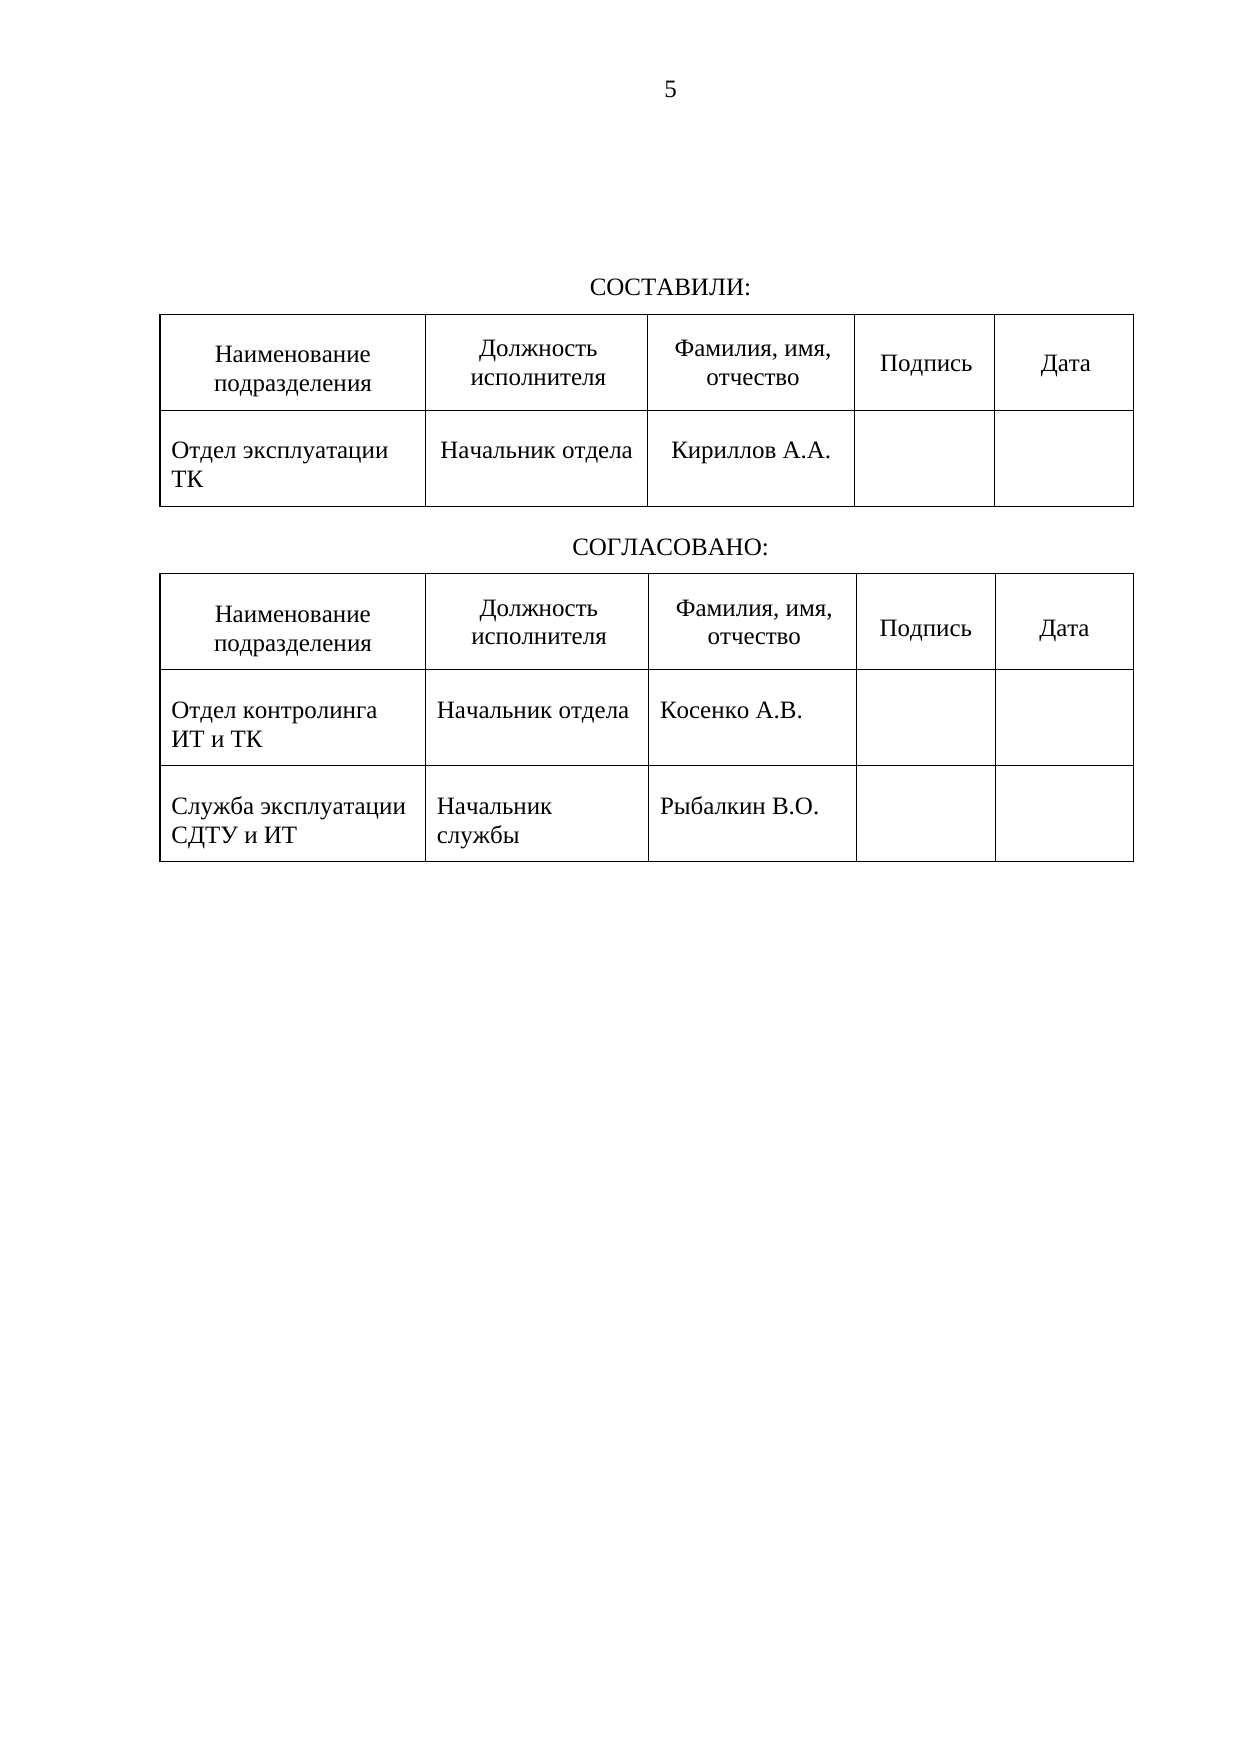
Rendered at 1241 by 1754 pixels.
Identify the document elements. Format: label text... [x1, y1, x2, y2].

table_cell [995, 411, 1133, 506]
table_cell Начальник службы [426, 766, 648, 861]
table_header Подпись [857, 574, 995, 669]
table_cell [996, 766, 1133, 861]
table_header Дата [995, 315, 1133, 409]
table_cell Отдел контролинга ИТ и ТК [161, 670, 425, 765]
table_cell [996, 670, 1133, 765]
text СОСТАВИЛИ: [159, 272, 1181, 301]
table_cell [857, 670, 995, 765]
table_header Наименование подразделения [161, 574, 425, 669]
table_cell [857, 766, 995, 861]
table_cell Рыбалкин В.О. [649, 766, 856, 861]
table_cell Начальник отдела [426, 670, 648, 765]
table_header Дата [996, 574, 1133, 669]
table_header Наименование подразделения [161, 315, 425, 409]
table_header Должность исполнителя [426, 574, 648, 669]
table_header Фамилия, имя, отчество [649, 574, 856, 669]
table_cell Кириллов А.А. [648, 411, 854, 506]
table_cell Служба эксплуатации СДТУ и ИТ [161, 766, 425, 861]
table_header Фамилия, имя, отчество [648, 315, 854, 409]
table_cell Косенко А.В. [649, 670, 856, 765]
table_header Должность исполнителя [426, 315, 647, 409]
table_cell [855, 411, 994, 506]
table_header Подпись [855, 315, 994, 409]
table_cell Начальник отдела [426, 411, 647, 506]
table_cell Отдел эксплуатации ТК [161, 411, 425, 506]
text СОГЛАСОВАНО: [159, 532, 1181, 560]
